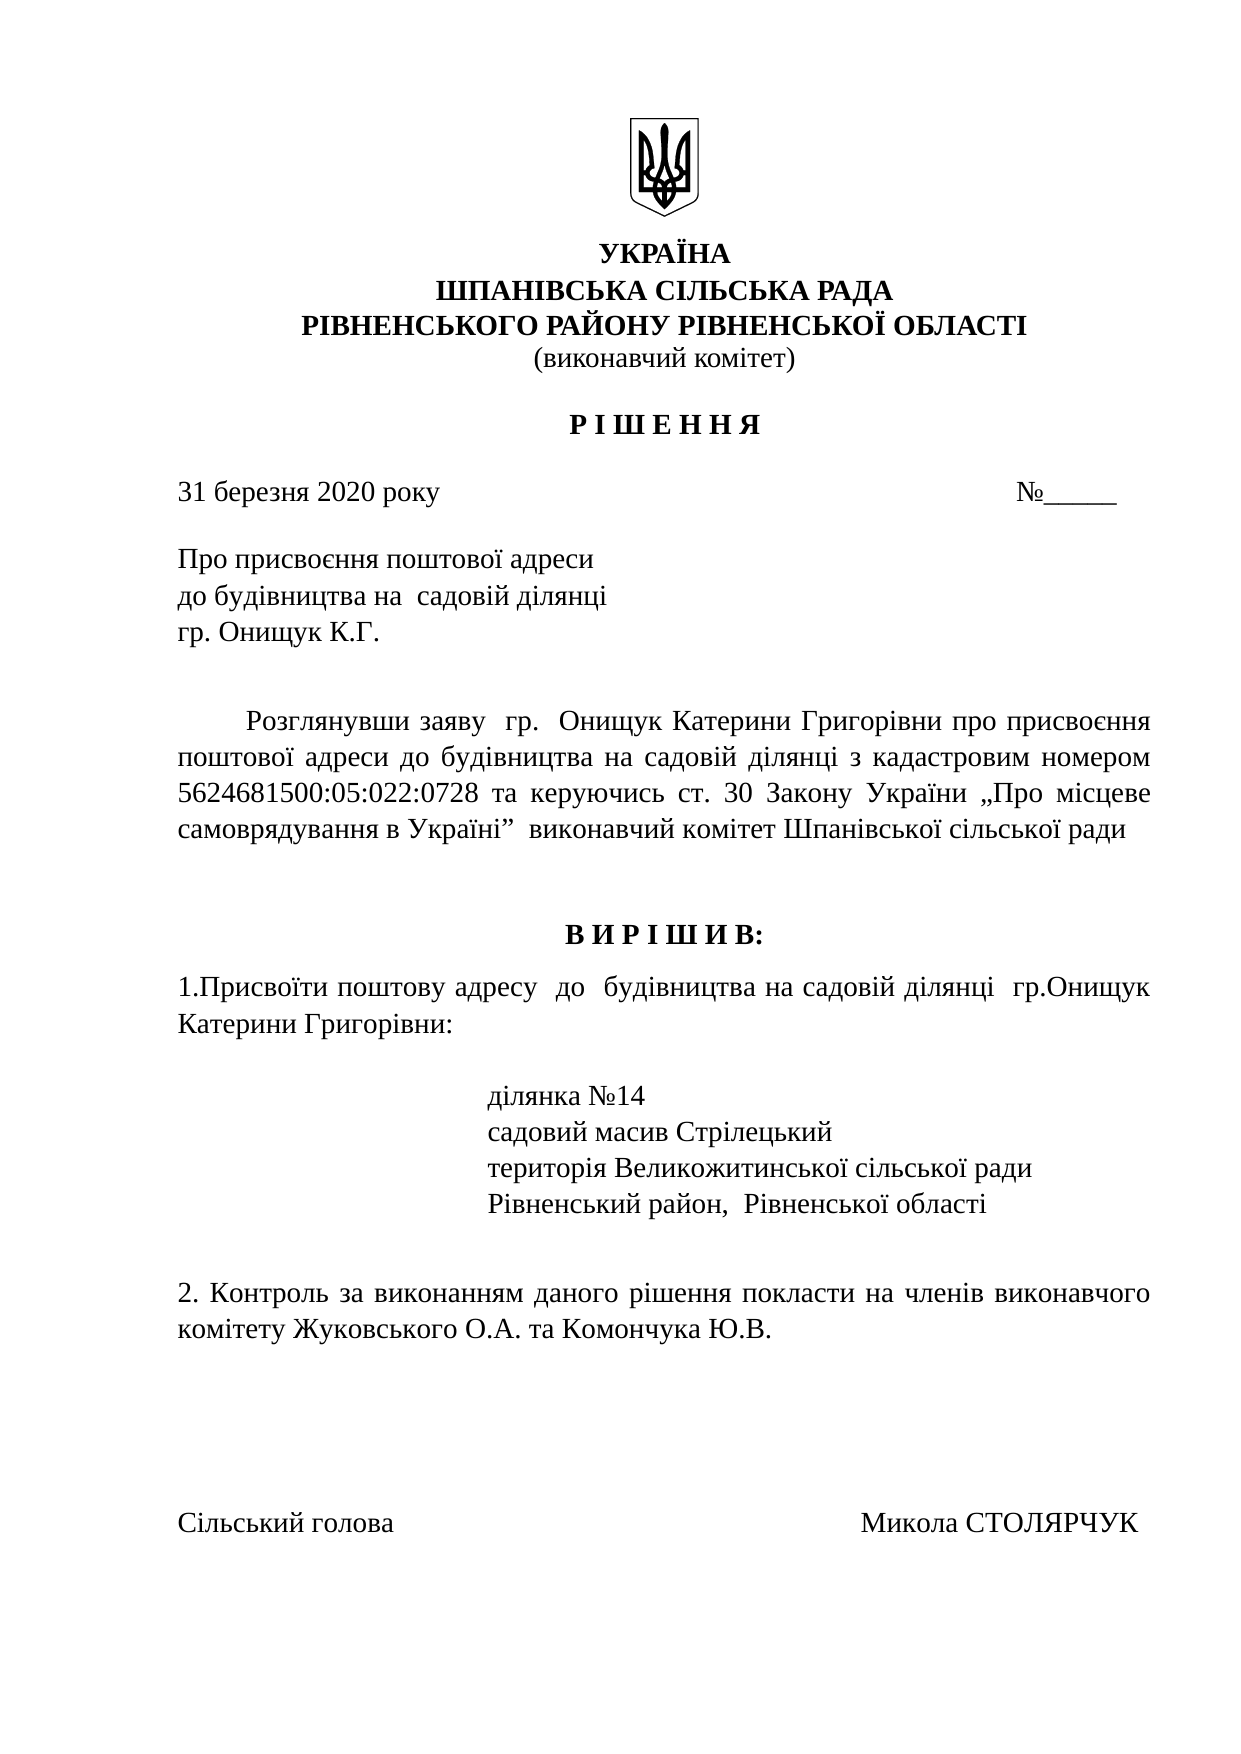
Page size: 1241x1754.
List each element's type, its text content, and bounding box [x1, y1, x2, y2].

text Р І Ш Е Н Н Я [177, 407, 1152, 441]
text до будівництва на садовій ділянці [177, 578, 1152, 611]
text 1.Присвоїти поштову адресу до будівництва на садовій ділянці гр.Онищук Катерини Григорівни: [177, 969, 1152, 1039]
text ділянка №14 [177, 1078, 1152, 1112]
text Розглянувши заяву гр. Онищук Катерини Григорівни про присвоєння поштової адреси до будівництва на садовій ділянці з кадастровим номером 5624681500:05:022:0728 та керуючись ст. 30 Закону України „Про місцеве самоврядування в Україні” виконавчий комітет Шпанівської сільської ради [177, 703, 1152, 845]
subtitle ШПАНІВСЬКА сільська рада [871, 282, 1152, 305]
subtitle ШПАНІВСЬКА сільська рада [177, 282, 853, 305]
text садовий масив Стрілецький [177, 1114, 1152, 1148]
text РІВНЕНСЬКОГО РАЙОНУ РІВНЕНСЬКОЇ ОБЛАСТІ [177, 317, 1152, 340]
text 2. Контроль за виконанням даного рішення покласти на членів виконавчого комітету Жуковського О.А. та Комончука Ю.В. [177, 1275, 1152, 1345]
text територія Великожитинської сільської ради [177, 1150, 1152, 1184]
text Про присвоєння поштової адреси [177, 541, 1152, 575]
text (виконавчий комітет) [177, 340, 1152, 374]
text Рівненський район, Рівненської області [177, 1186, 1152, 1220]
text В И Р І Ш И В: [177, 917, 1152, 950]
text 31 березня 2020 року №_____ [177, 474, 1152, 508]
text Сільський голова Микола СТОЛЯРЧУК [177, 1505, 1152, 1538]
text гр. Онищук К.Г. [177, 614, 1152, 647]
text Україна [177, 236, 1152, 269]
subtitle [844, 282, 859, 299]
